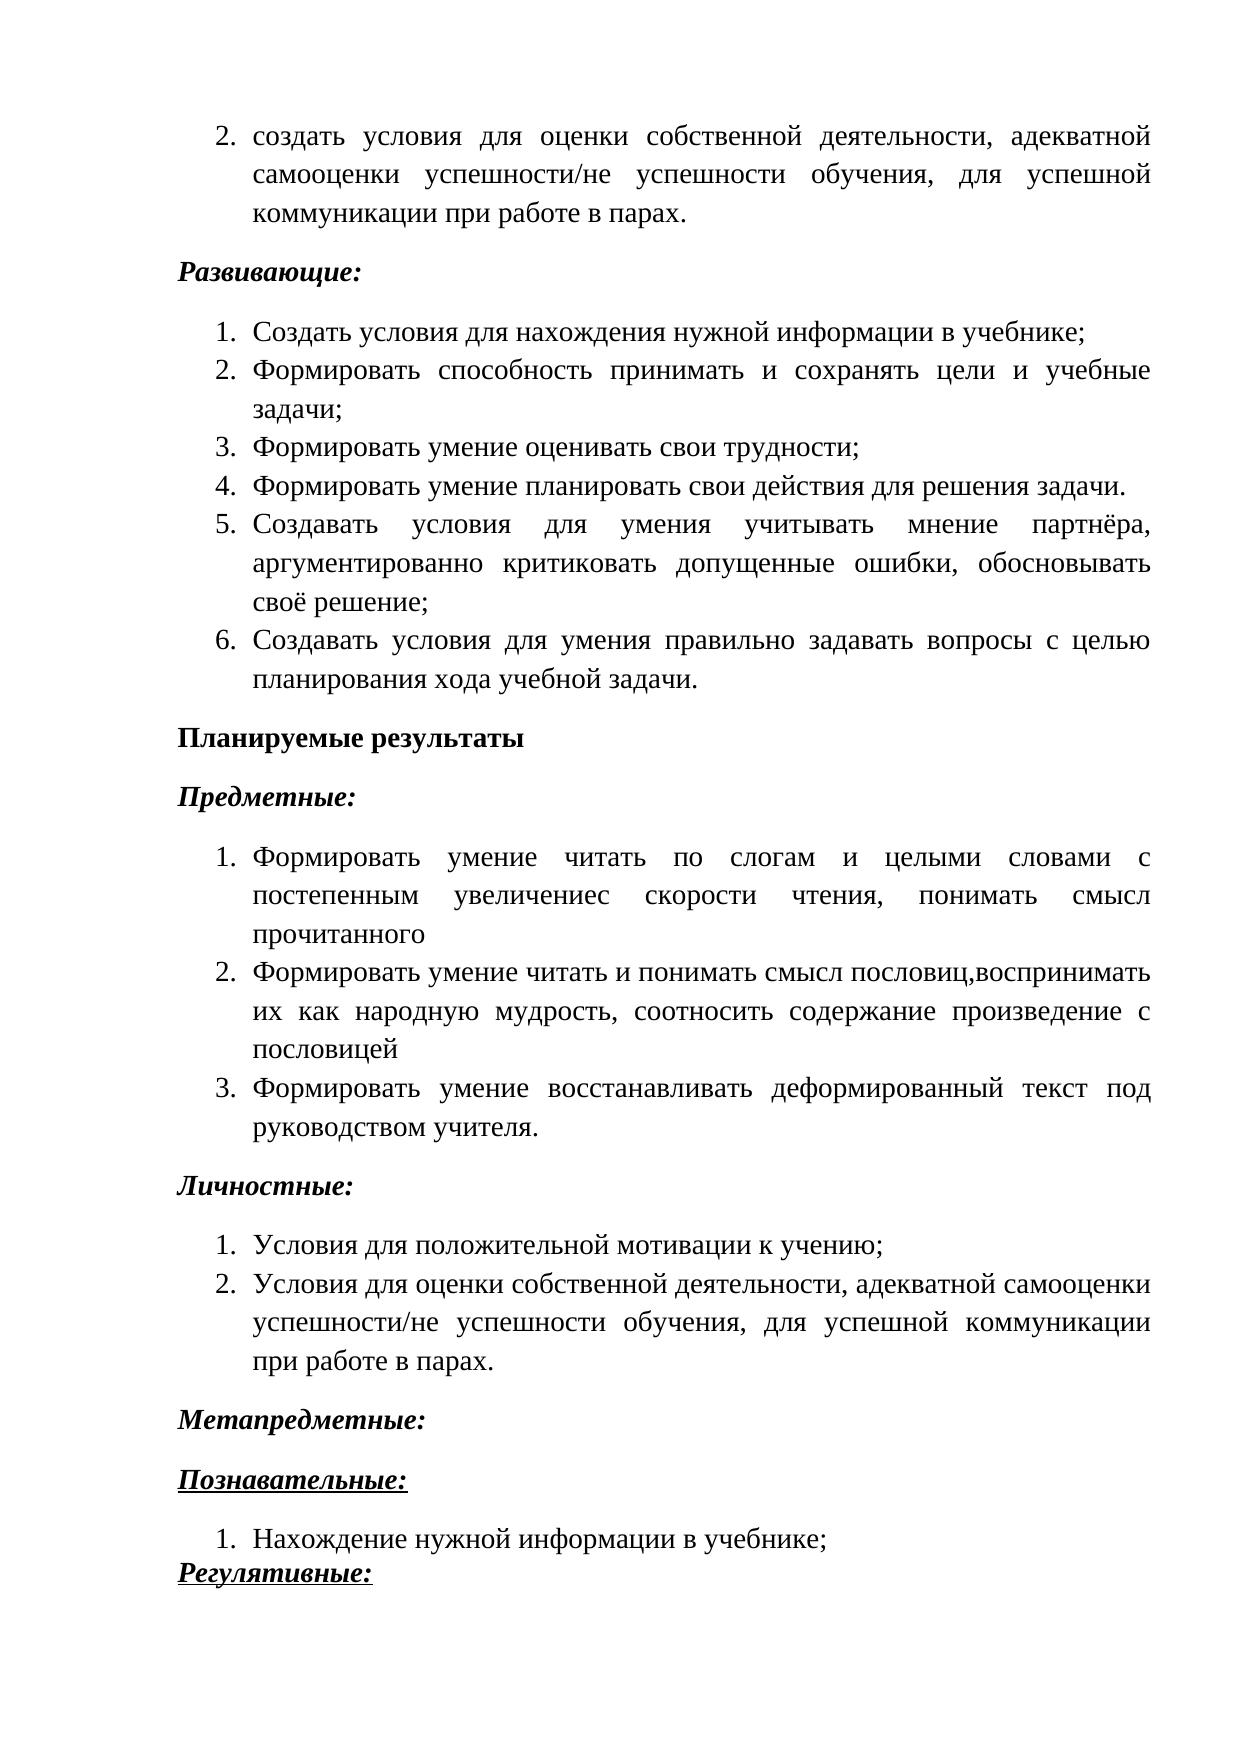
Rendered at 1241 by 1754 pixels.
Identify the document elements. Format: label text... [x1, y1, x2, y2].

text Познавательные: [177, 1462, 1152, 1495]
text Планируемые результаты [177, 720, 1152, 754]
list Условия для оценки собственной деятельности, адекватной самооценки успешности/не успешности обучения, для успешной коммуникации при работе в парах. [215, 1266, 1152, 1377]
list Формировать умение восстанавливать деформированный текст под руководством учителя. [215, 1070, 1152, 1142]
list создать условия для оценки собственной деятельности, адекватной самооценки успешности/не успешности обучения, для успешной коммуникации при работе в парах. [215, 118, 1152, 229]
list Формировать умение читать и понимать смысл пословиц,воспринимать их как народную мудрость, соотносить содержание произведение с пословицей [215, 954, 1152, 1065]
list Создать условия для нахождения нужной информации в учебнике; [215, 314, 1152, 347]
list Формировать умение читать по слогам и целыми словами с постепенным увеличениес скорости чтения, понимать смысл прочитанного [215, 839, 1152, 949]
text Личностные: [177, 1168, 1152, 1202]
text Метапредметные: [177, 1402, 1152, 1436]
text Развивающие: [177, 254, 1152, 288]
list Формировать способность принимать и сохранять цели и учебные задачи; [215, 352, 1152, 424]
list Формировать умение оценивать свои трудности; [215, 429, 1152, 463]
list Создавать условия для умения правильно задавать вопросы с целью планирования хода учебной задачи. [215, 622, 1152, 694]
list Создавать условия для умения учитывать мнение партнёра, аргументированно критиковать допущенные ошибки, обосновывать своё решение; [215, 507, 1152, 617]
list Формировать умение планировать свои действия для решения задачи. [215, 468, 1152, 502]
list Нахождение нужной информации в учебнике; [215, 1521, 1152, 1555]
list Условия для положительной мотивации к учению; [215, 1227, 1152, 1261]
text Регулятивные: [177, 1555, 1152, 1588]
text Предметные: [177, 779, 1152, 813]
